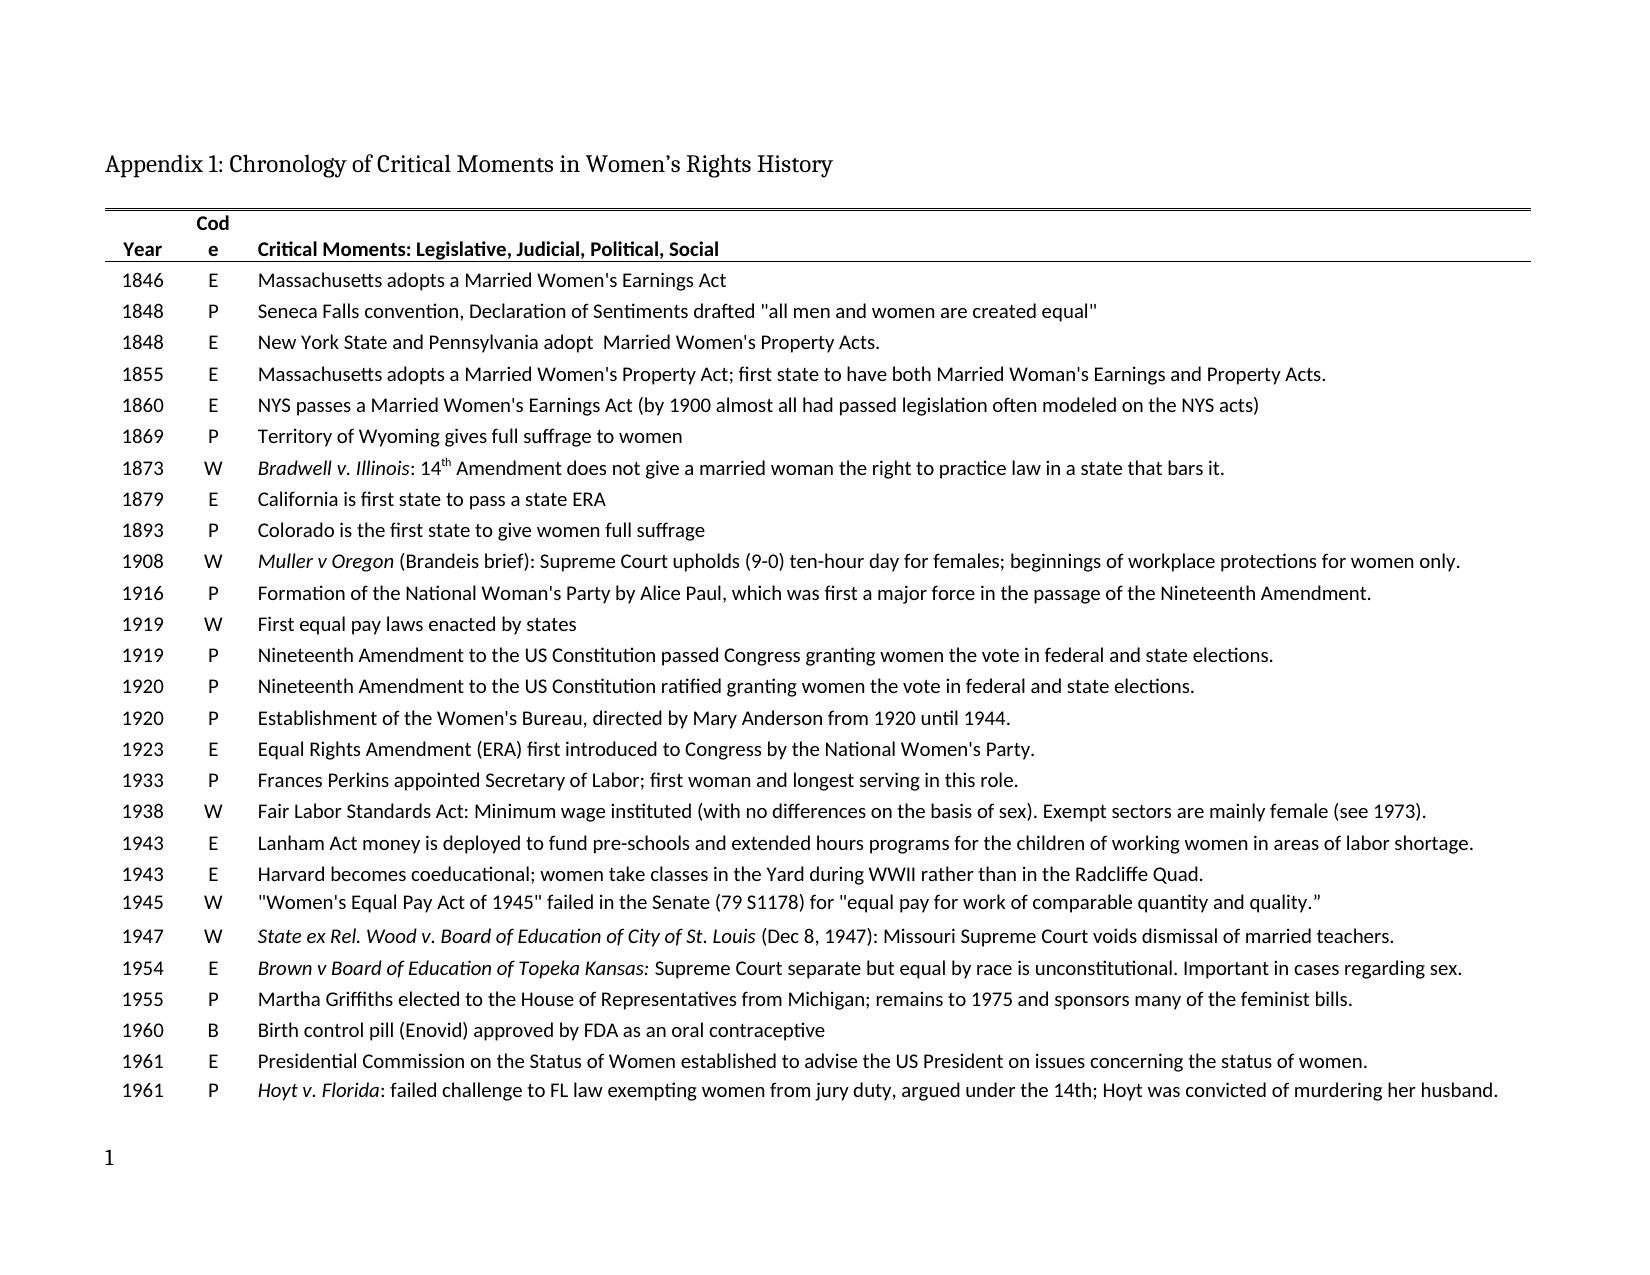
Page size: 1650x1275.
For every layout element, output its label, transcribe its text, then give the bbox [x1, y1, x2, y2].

table_cell E [180, 824, 246, 855]
table_cell "Women's Equal Pay Act of 1945" failed in the Senate (79 S1178) for "equal pay for work of comparable quantity and quality.” [246, 886, 1531, 918]
table_cell 1873 [105, 449, 180, 480]
table_cell W [180, 449, 246, 480]
table_cell 1919 [105, 605, 180, 636]
table_cell P [180, 293, 246, 324]
table_cell State ex Rel. Wood v. Board of Education of City of St. Louis (Dec 8, 1947): Missouri Supreme Court voids dismissal of married teachers. [246, 918, 1531, 949]
table_cell E [180, 730, 246, 761]
table_cell P [180, 511, 246, 543]
table_cell Equal Rights Amendment (ERA) first introduced to Congress by the National Women's Party. [246, 730, 1531, 761]
table_cell 1943 [105, 855, 180, 886]
table_header Code [180, 211, 246, 261]
table_cell Colorado is the first state to give women full suffrage [246, 511, 1531, 543]
table_cell E [180, 480, 246, 511]
table_cell Seneca Falls convention, Declaration of Sentiments drafted "all men and women are created equal" [246, 293, 1531, 324]
table_cell Frances Perkins appointed Secretary of Labor; first woman and longest serving in this role. [246, 761, 1531, 793]
table_cell E [180, 949, 246, 980]
table_cell P [180, 668, 246, 699]
table_cell 1947 [105, 918, 180, 949]
table_cell 1938 [105, 793, 180, 824]
table_cell P [180, 636, 246, 668]
table_header Year [105, 211, 180, 261]
table_cell P [180, 574, 246, 605]
table_cell W [180, 605, 246, 636]
table_cell 1869 [105, 418, 180, 449]
table_cell W [180, 886, 246, 918]
table_cell Establishment of the Women's Bureau, directed by Mary Anderson from 1920 until 1944. [246, 699, 1531, 730]
table_cell 1945 [105, 886, 180, 918]
table_cell E [180, 386, 246, 418]
table_cell P [180, 761, 246, 793]
table_cell 1955 [105, 980, 180, 1011]
table_cell 1961 [105, 1043, 180, 1074]
table_cell 1960 [105, 1011, 180, 1043]
table_cell NYS passes a Married Women's Earnings Act (by 1900 almost all had passed legislation often modeled on the NYS acts) [246, 386, 1531, 418]
table_cell 1908 [105, 543, 180, 574]
table_cell E [180, 324, 246, 355]
table_cell 1923 [105, 730, 180, 761]
table_cell W [180, 793, 246, 824]
table_cell P [180, 980, 246, 1011]
table_cell P [180, 1074, 246, 1105]
table_cell P [180, 699, 246, 730]
table_cell 1846 [105, 262, 180, 293]
table_cell P [180, 418, 246, 449]
table_cell E [180, 855, 246, 886]
table_cell 1855 [105, 355, 180, 386]
table_cell E [180, 1043, 246, 1074]
table_cell Presidential Commission on the Status of Women established to advise the US President on issues concerning the status of women. [246, 1043, 1531, 1074]
table_cell 1920 [105, 668, 180, 699]
table_cell 1919 [105, 636, 180, 668]
table_cell 1961 [105, 1074, 180, 1105]
table_cell E [180, 262, 246, 293]
table_header Critical Moments: Legislative, Judicial, Political, Social [246, 211, 1531, 261]
table_cell Massachusetts adopts a Married Women's Property Act; first state to have both Married Woman's Earnings and Property Acts. [246, 355, 1531, 386]
table_cell 1893 [105, 511, 180, 543]
table_cell Bradwell v. Illinois: 14th Amendment does not give a married woman the right to practice law in a state that bars it. [246, 449, 1531, 480]
table_cell Harvard becomes coeducational; women take classes in the Yard during WWII rather than in the Radcliffe Quad. [246, 855, 1531, 886]
table_cell New York State and Pennsylvania adopt Married Women's Property Acts. [246, 324, 1531, 355]
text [105, 150, 1545, 179]
table_cell 1920 [105, 699, 180, 730]
table_cell Formation of the National Woman's Party by Alice Paul, which was first a major force in the passage of the Nineteenth Amendment. [246, 574, 1531, 605]
table_cell 1933 [105, 761, 180, 793]
table_cell 1916 [105, 574, 180, 605]
table_cell E [180, 355, 246, 386]
table_cell California is first state to pass a state ERA [246, 480, 1531, 511]
table_cell W [180, 918, 246, 949]
table_cell B [180, 1011, 246, 1043]
table_cell 1879 [105, 480, 180, 511]
table_cell Hoyt v. Florida: failed challenge to FL law exempting women from jury duty, argued under the 14th; Hoyt was convicted of murdering her husband. [246, 1074, 1531, 1105]
table_cell 1848 [105, 324, 180, 355]
table_cell Lanham Act money is deployed to fund pre-schools and extended hours programs for the children of working women in areas of labor shortage. [246, 824, 1531, 855]
table_cell 1860 [105, 386, 180, 418]
table_cell Territory of Wyoming gives full suffrage to women [246, 418, 1531, 449]
table_cell 1848 [105, 293, 180, 324]
table_cell First equal pay laws enacted by states [246, 605, 1531, 636]
table_cell Nineteenth Amendment to the US Constitution ratified granting women the vote in federal and state elections. [246, 668, 1531, 699]
table_cell W [180, 543, 246, 574]
table_cell Massachusetts adopts a Married Women's Earnings Act [246, 262, 1531, 293]
table_cell Muller v Oregon (Brandeis brief): Supreme Court upholds (9-0) ten-hour day for females; beginnings of workplace protections for women only. [246, 543, 1531, 574]
table_cell Martha Griffiths elected to the House of Representatives from Michigan; remains to 1975 and sponsors many of the feminist bills. [246, 980, 1531, 1011]
table_cell 1954 [105, 949, 180, 980]
table_cell Fair Labor Standards Act: Minimum wage instituted (with no differences on the basis of sex). Exempt sectors are mainly female (see 1973). [246, 793, 1531, 824]
table_cell 1943 [105, 824, 180, 855]
table_cell Nineteenth Amendment to the US Constitution passed Congress granting women the vote in federal and state elections. [246, 636, 1531, 668]
table_cell Brown v Board of Education of Topeka Kansas: Supreme Court separate but equal by race is unconstitutional. Important in cases regarding sex. [246, 949, 1531, 980]
table_cell Birth control pill (Enovid) approved by FDA as an oral contraceptive [246, 1011, 1531, 1043]
